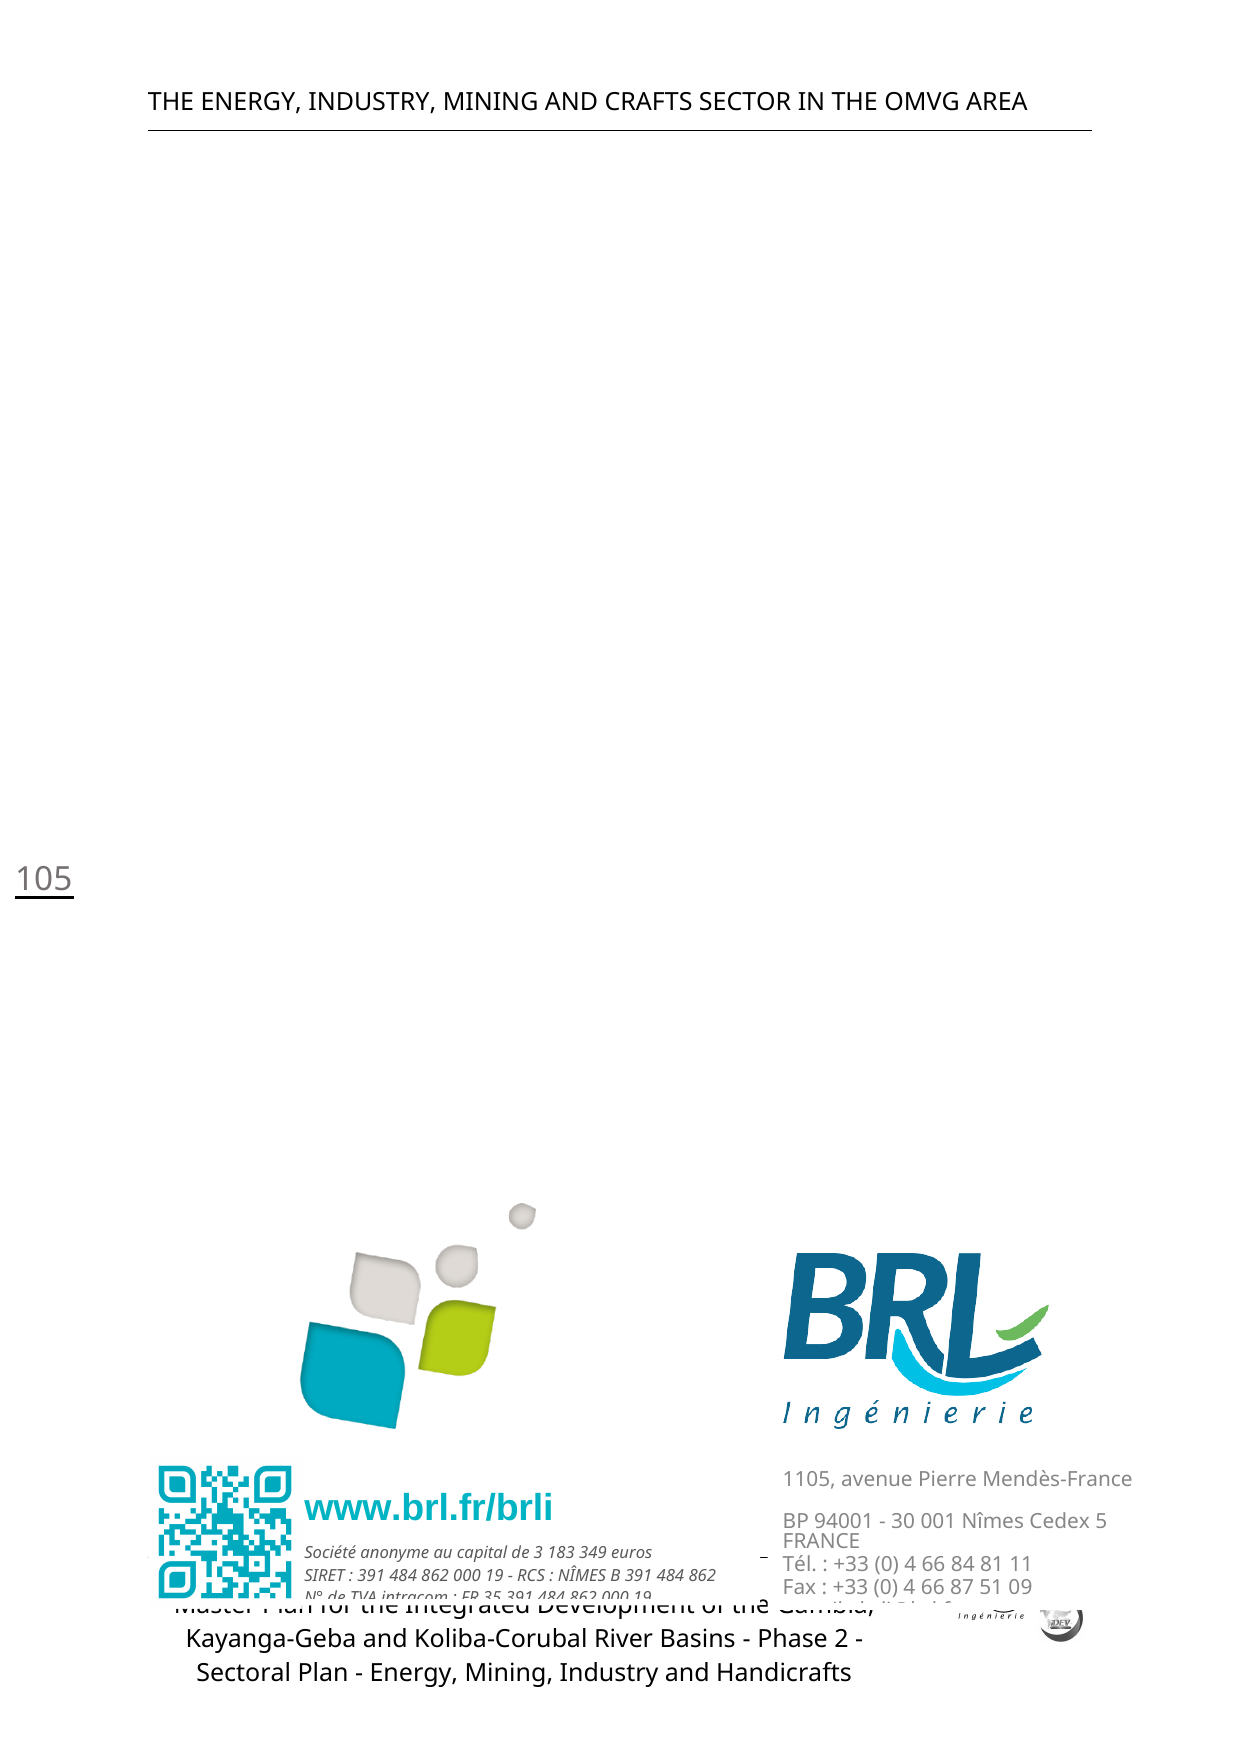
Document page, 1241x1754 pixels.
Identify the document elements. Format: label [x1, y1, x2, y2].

picture [148, 1455, 302, 1609]
picture [957, 1610, 1028, 1620]
picture [783, 1253, 1049, 1429]
picture [299, 1203, 536, 1429]
